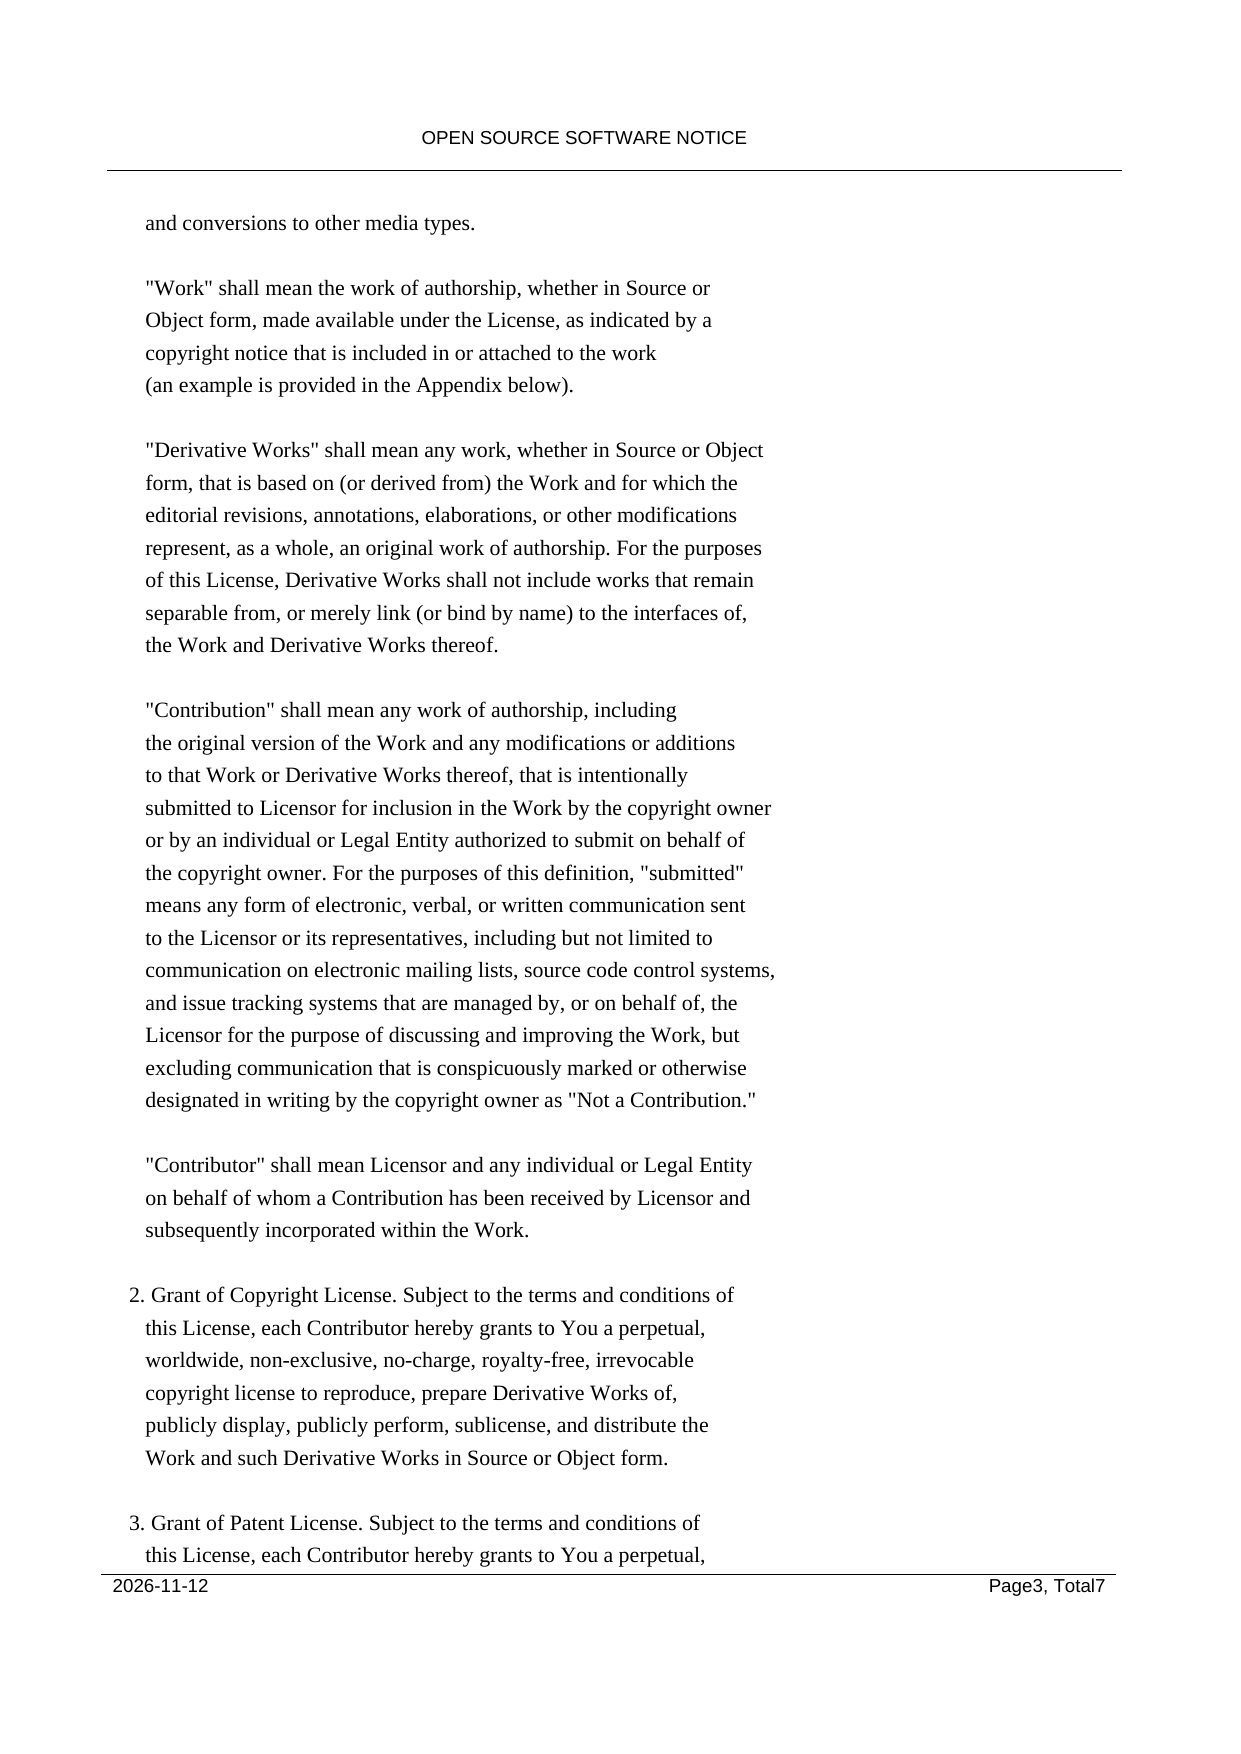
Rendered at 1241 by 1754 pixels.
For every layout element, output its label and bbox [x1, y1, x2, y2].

text [112, 206, 1128, 1571]
